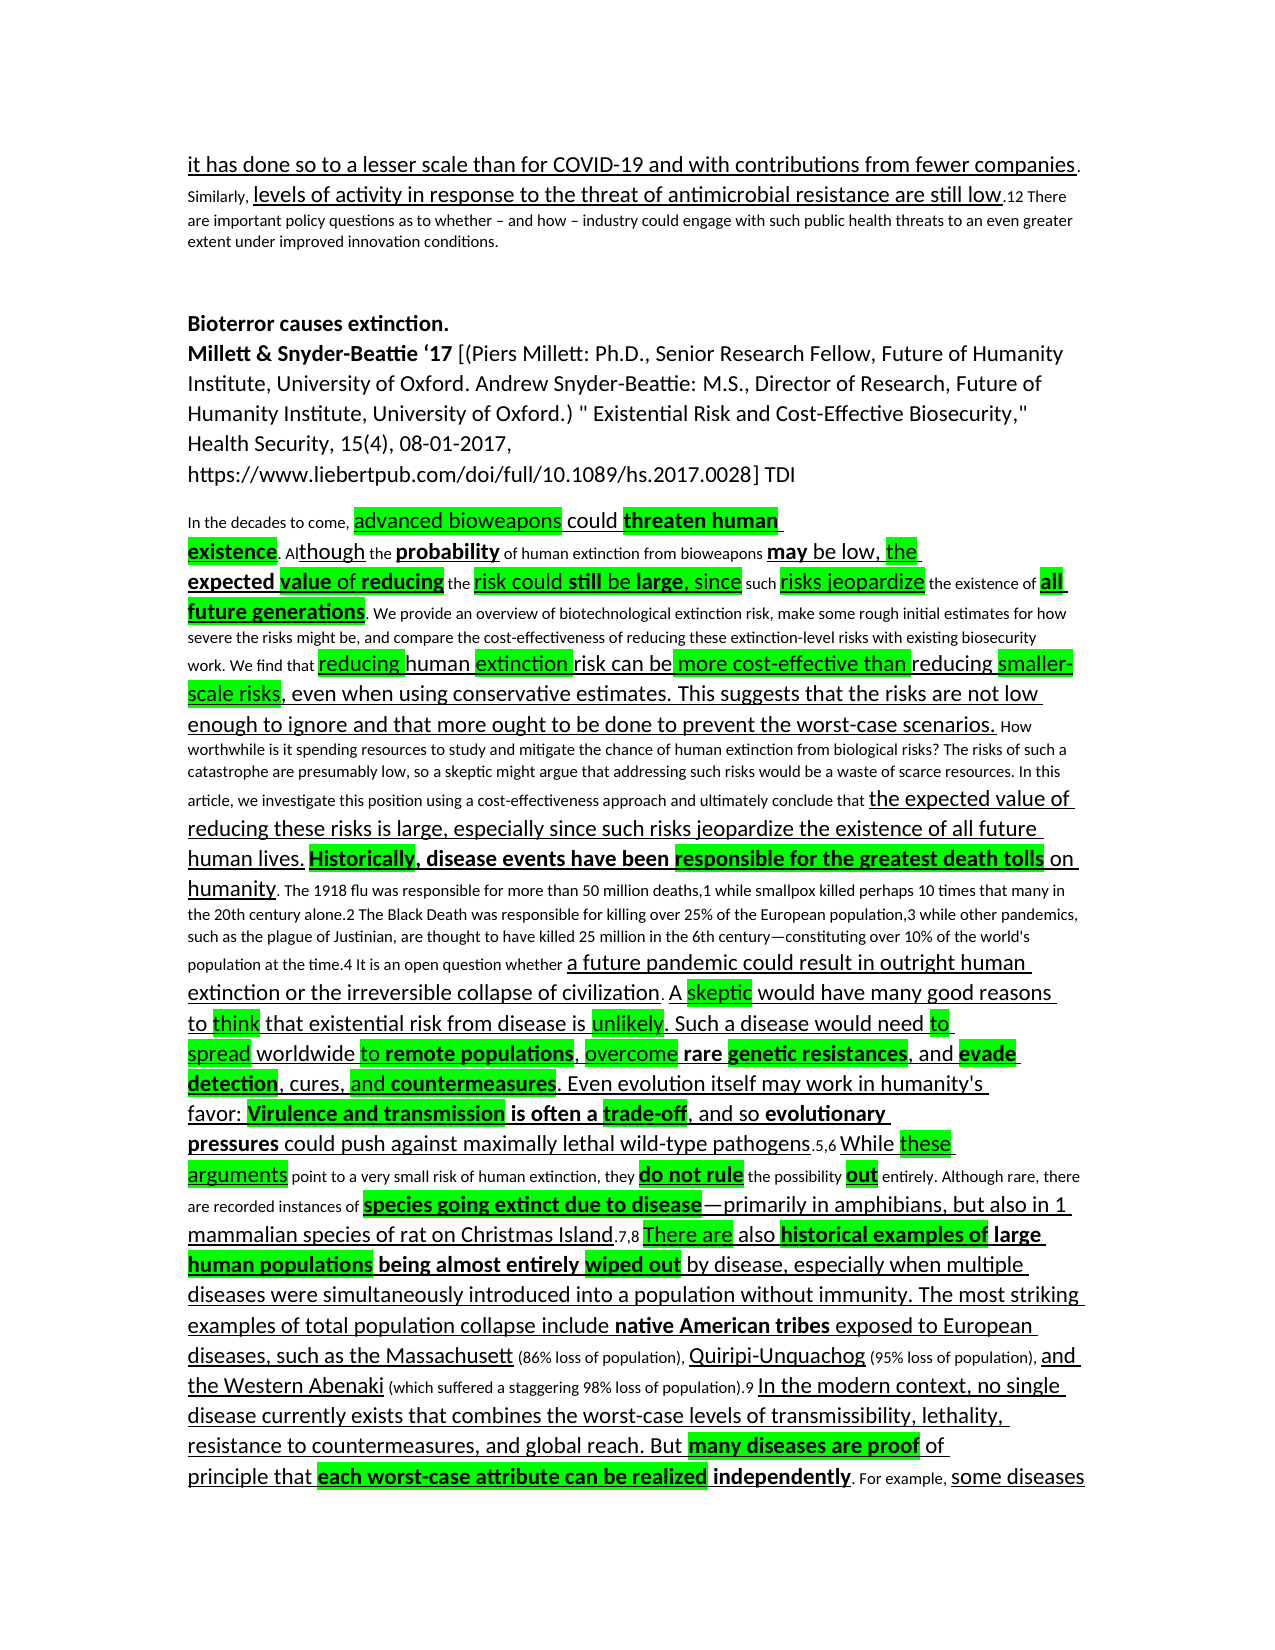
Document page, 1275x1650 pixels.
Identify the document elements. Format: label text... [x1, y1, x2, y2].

text Bioterror causes extinction. [187, 309, 1087, 337]
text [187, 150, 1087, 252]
text Millett & Snyder-Beattie ‘17 [(Piers Millett: Ph.D., Senior Research Fellow, Future of Humanity Institute, University of Oxford. Andrew Snyder-Beattie: M.S., Director of Research, Future of Humanity Institute, University of Oxford.) " Existential Risk and Cost-Effective Biosecurity," Health Security, 15(4), 08-01-2017, https://www.liebertpub.com/doi/full/10.1089/hs.2017.0028] TDI [187, 339, 1087, 488]
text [187, 507, 1087, 1490]
